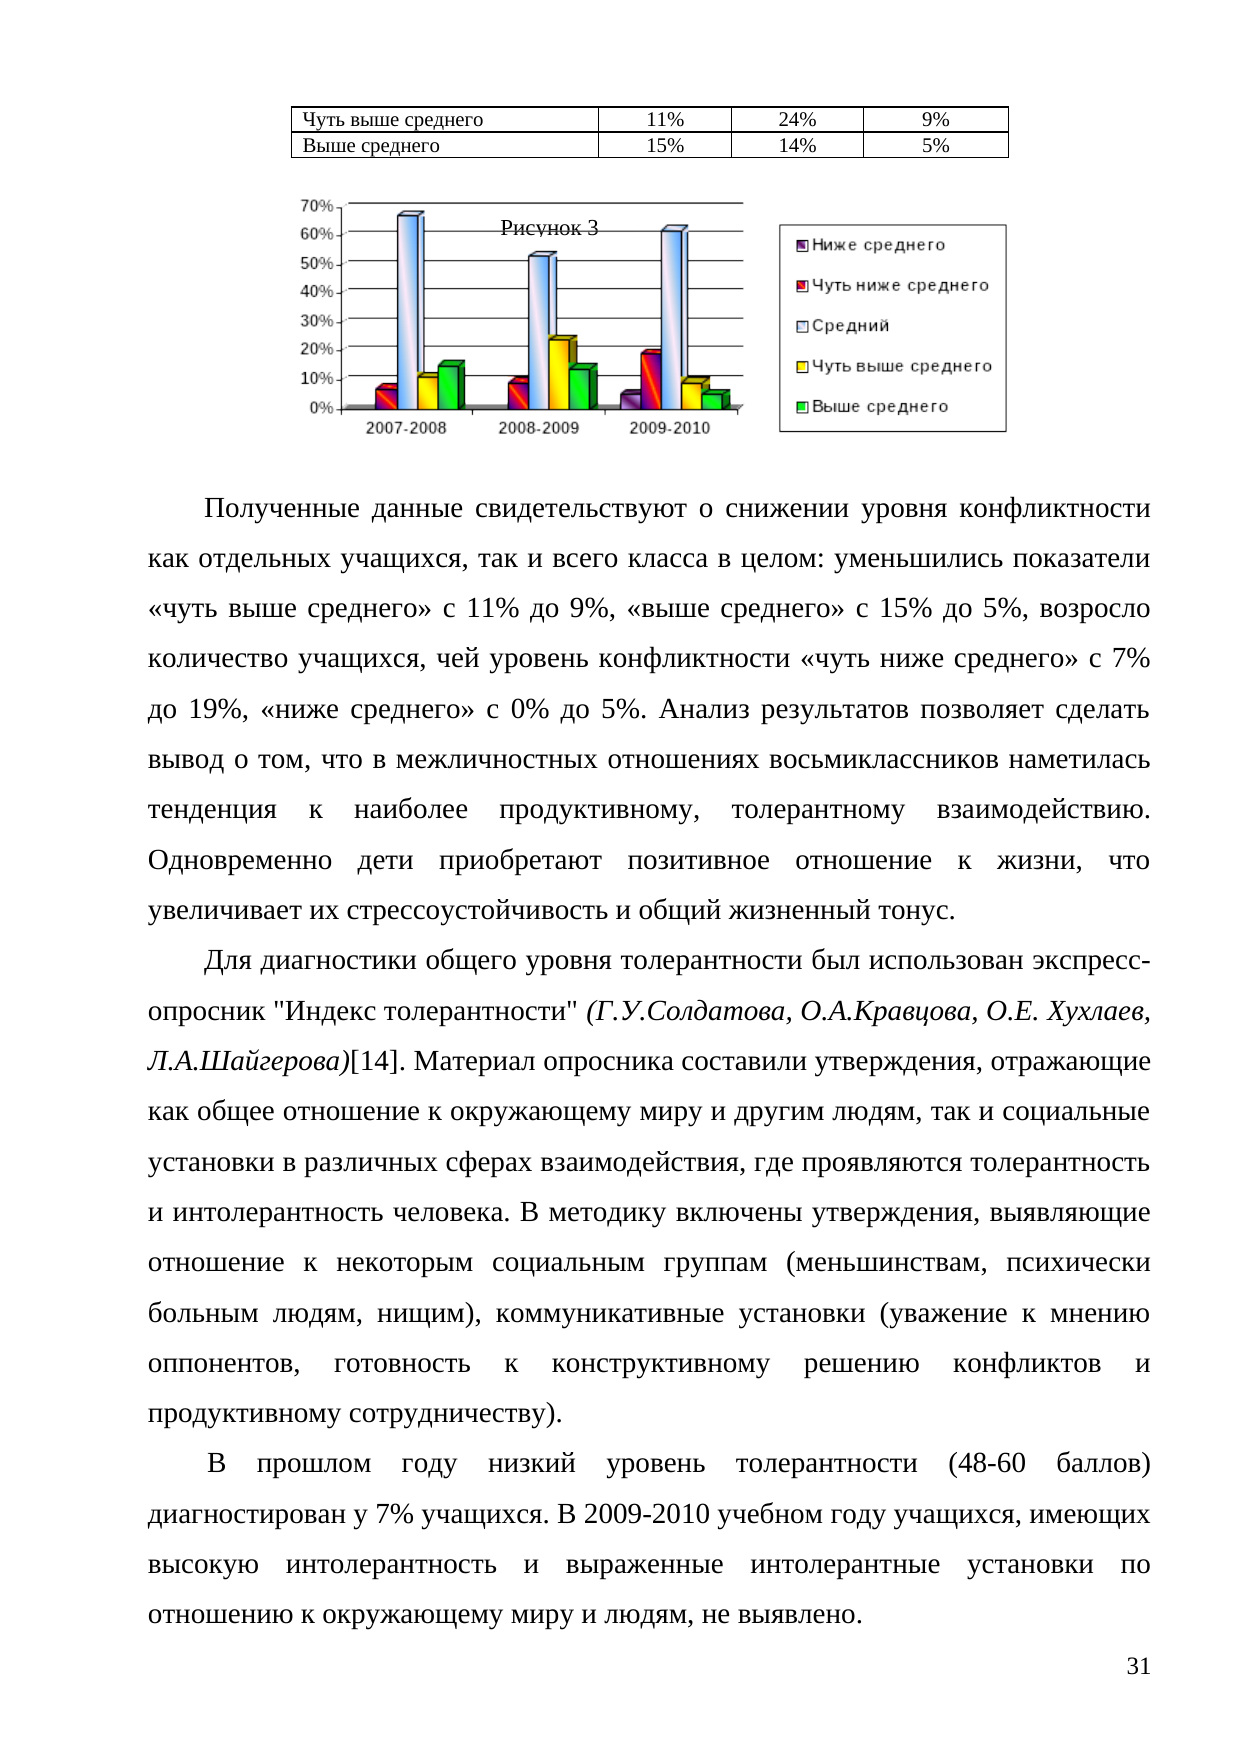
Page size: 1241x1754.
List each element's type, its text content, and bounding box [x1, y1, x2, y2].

text Для диагностики общего уровня толерантности был использован экспресс-опросник "Индекс толерантности" (Г.У.Солдатова, О.А.Кравцова, О.Е. Хухлаев, Л.А.Шайгерова)[14]. Материал опросника составили утверждения, отражающие как общее отношение к окружающему миру и другим людям, так и социальные установки в различных сферах взаимодействия, где проявляются толерантность и интолерантность человека. В методику включены утверждения, выявляющие отношение к некоторым социальным группам (меньшинствам, психически больным людям, нищим), коммуникативные установки (уважение к мнению оппонентов, готовность к конструктивному решению конфликтов и продуктивному сотрудничеству). [148, 942, 1152, 1429]
table_cell 24% [732, 108, 863, 131]
text Полученные данные свидетельствуют о снижении уровня конфликтности как отдельных учащихся, так и всего класса в целом: уменьшились показатели «чуть выше среднего» с 11% до 9%, «выше среднего» с 15% до 5%, возросло количество учащихся, чей уровень конфликтности «чуть ниже среднего» с 7% до 19%, «ниже среднего» с 0% до 5%. Анализ результатов позволяет сделать вывод о том, что в межличностных отношениях восьмиклассников наметилась тенденция к наиболее продуктивному, толерантному взаимодействию. Одновременно дети приобретают позитивное отношение к жизни, что увеличивает их стрессоустойчивость и общий жизненный тонус. [148, 251, 1152, 926]
text В прошлом году низкий уровень толерантности (48-60 баллов) диагностирован у 7% учащихся. В 2009-2010 учебном году учащихся, имеющих высокую интолерантность и выраженные интолерантные установки по отношению к окружающему миру и людям, не выявлено. [148, 1446, 1152, 1630]
table_cell 15% [599, 133, 731, 157]
table_cell 14% [732, 133, 863, 157]
table_cell Чуть выше среднего [292, 108, 598, 131]
table_cell Выше среднего [292, 133, 598, 157]
table_cell 11% [599, 108, 731, 131]
table_cell 5% [864, 133, 1008, 157]
table_cell 9% [864, 108, 1008, 131]
